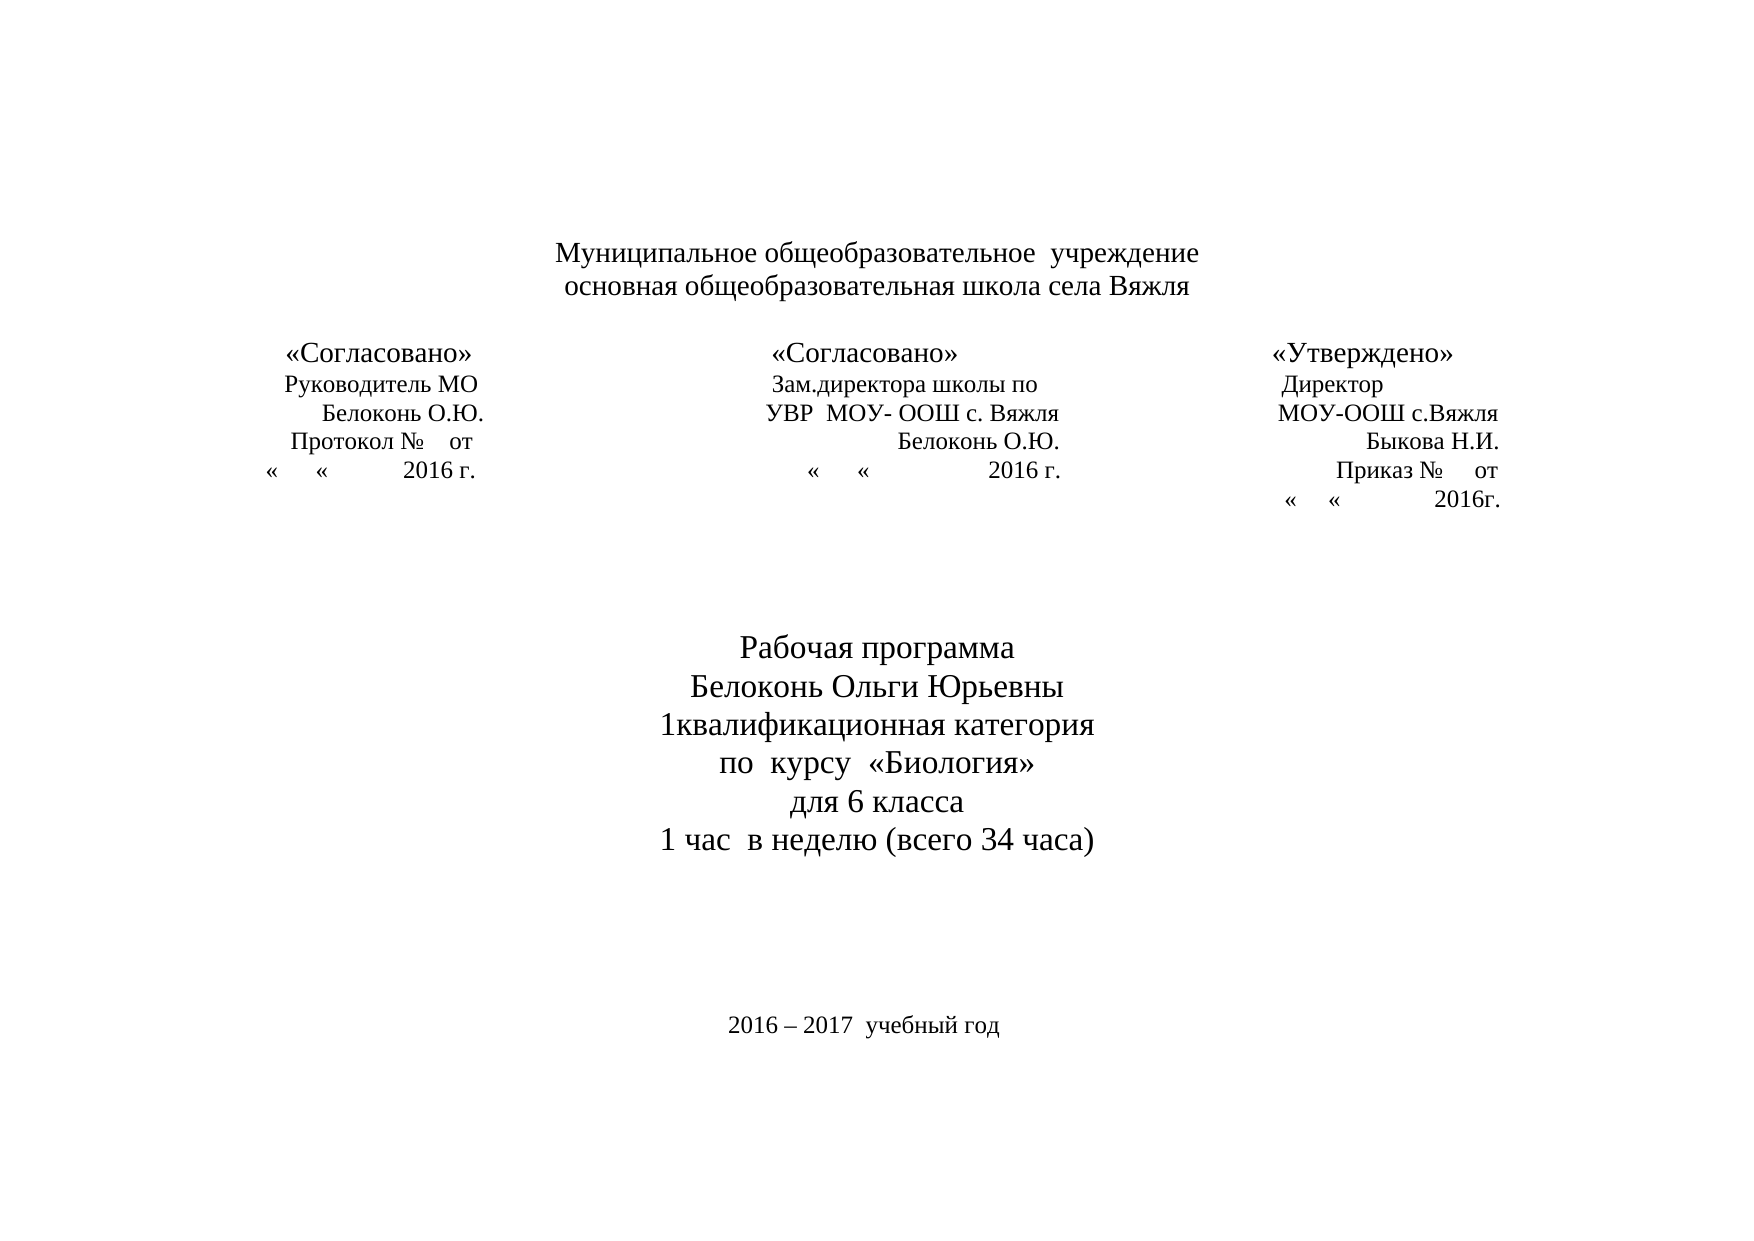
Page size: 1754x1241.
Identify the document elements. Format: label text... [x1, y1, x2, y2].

text 2016 – 2017 учебный год [59, 1010, 1695, 1039]
text « « 2016 г. « « 2016 г. Приказ № от [59, 455, 1695, 484]
text Белоконь Ольги Юрьевны [59, 666, 1695, 704]
text «Согласовано» «Согласовано» «Утверждено» [59, 335, 1695, 369]
text Руководитель МО Зам.директора школы по Директор [59, 369, 1695, 398]
text 1квалификационная категория [59, 704, 1695, 743]
text Рабочая программа [59, 628, 1695, 666]
text 1 час в неделю (всего 34 часа) [59, 819, 1695, 858]
text Белоконь О.Ю. УВР МОУ- ООШ с. Вяжля МОУ-ООШ с.Вяжля [59, 398, 1695, 426]
text Протокол № от Белоконь О.Ю. Быкова Н.И. [59, 426, 1695, 455]
text основная общеобразовательная школа села Вяжля [59, 268, 1695, 302]
text « « 2016г. [59, 484, 1695, 513]
text для 6 класса [59, 781, 1695, 819]
text по курсу «Биология» [59, 743, 1695, 781]
text Муниципальное общеобразовательное учреждение [59, 235, 1695, 268]
